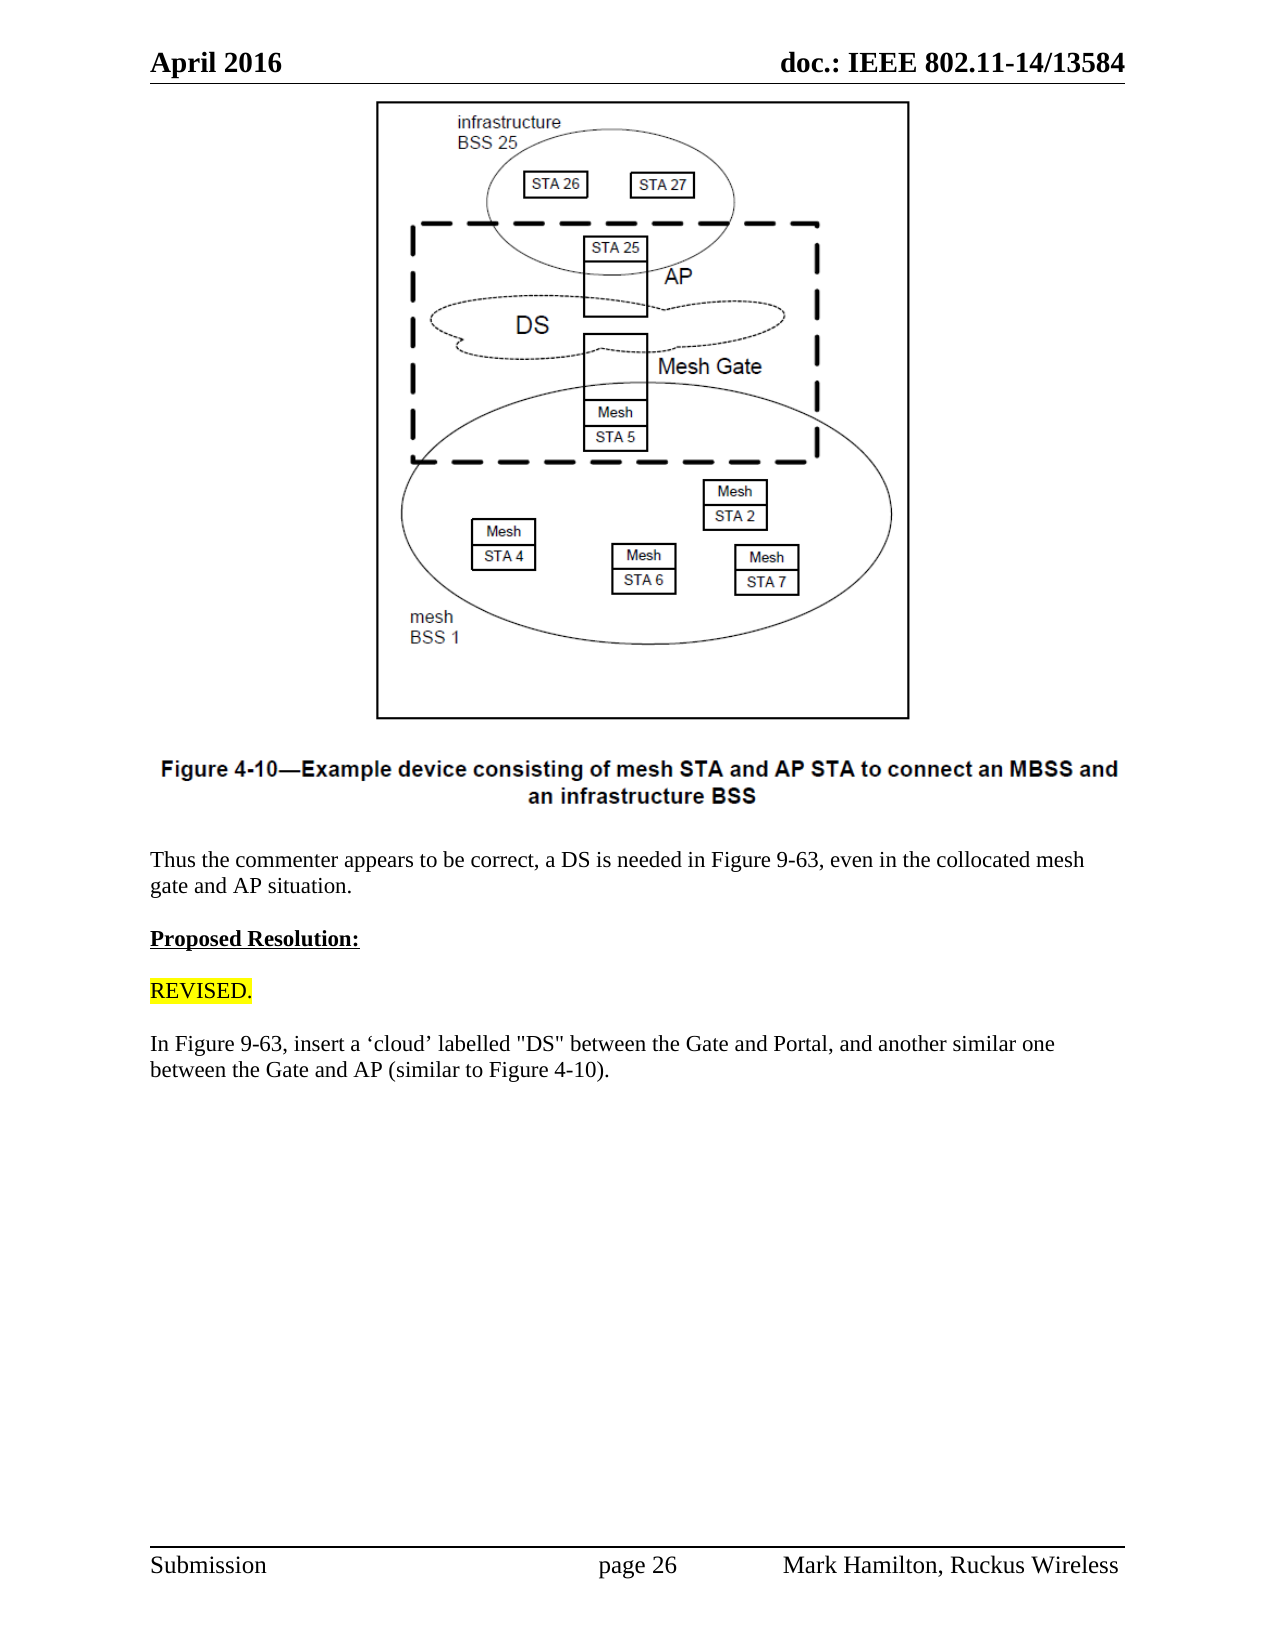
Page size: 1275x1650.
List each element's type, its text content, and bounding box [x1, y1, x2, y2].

text Proposed Resolution: [150, 925, 1125, 951]
text REVISED. [150, 977, 1125, 1004]
picture [150, 84, 1125, 820]
text In Figure 9-63, insert a ‘cloud’ labelled "DS" between the Gate and Portal, and another similar one between the Gate and AP (similar to Figure 4-10). [150, 1030, 1125, 1083]
text Thus the commenter appears to be correct, a DS is needed in Figure 9-63, even in the collocated mesh gate and AP situation. [150, 846, 1125, 898]
